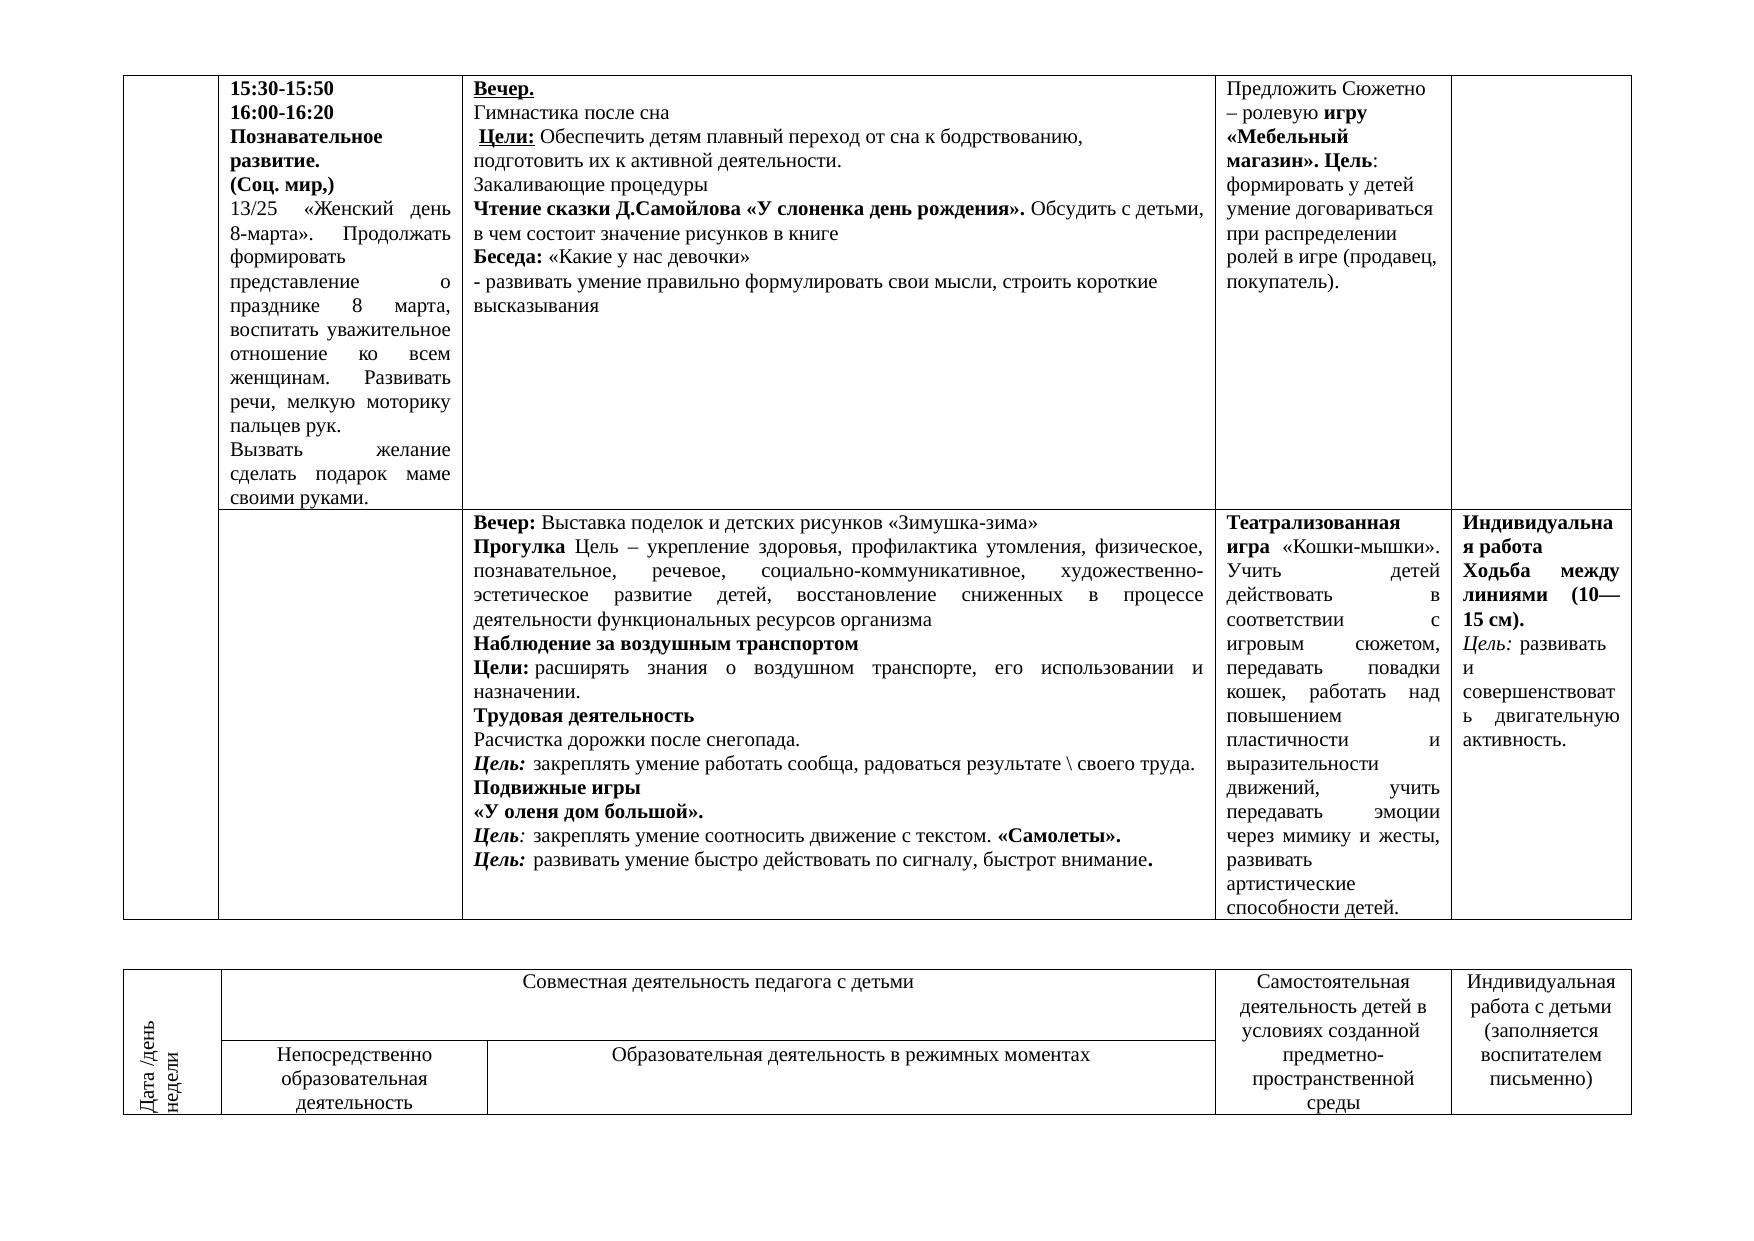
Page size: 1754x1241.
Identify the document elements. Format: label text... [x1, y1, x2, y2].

table_cell Индивидуальная работа Ходьба между линиями (10—15 см). Цель: развивать и совершенствовать двигательную активность. [1452, 510, 1631, 919]
table_cell 15:30-15:50 16:00-16:20 Познавательное развитие. (Соц. мир,) 13/25 «Женский день 8-марта». Продолжать формировать представление о празднике 8 марта, воспитать уважительное отношение ко всем женщинам. Развивать речи, мелкую моторику пальцев рук. Вызвать желание сделать подарок маме своими руками. [219, 76, 462, 509]
table_header Самостоятельная деятельность детей в условиях созданной предметно-пространственной среды [1216, 970, 1451, 1114]
table_header Индивидуальная работа с детьми (заполняется воспитателем письменно) [1452, 970, 1631, 1114]
table_cell Театрализованная игра «Кошки-мышки». Учить детей действовать в соответствии с игровым сюжетом, передавать повадки кошек, работать над повышением пластичности и выразительности движений, учить передавать эмоции через мимику и жесты, развивать артистические способности детей. [1216, 510, 1451, 919]
table_cell Непосредственно образовательная деятельность [222, 1041, 487, 1114]
table_cell Вечер: Выставка поделок и детских рисунков «Зимушка-зима» Прогулка Цель – укрепление здоровья, профилактика утомления, физическое, познавательное, речевое, социально-коммуникативное, художественно-эстетическое развитие детей, восстановление сниженных в процессе деятельности функциональных ресурсов организма Наблюдение за воздушным транспортом Цели: расширять знания о воздушном транспорте, его использовании и назначении. Трудовая деятельность Расчистка дорожки после снегопада. Цель: закреплять умение работать сообща, радоваться результате \ своего труда. Подвижные игры «У оленя дом большой». Цель: закреплять умение соотносить движение с текстом. «Самолеты». Цель: развивать умение быстро действовать по сигналу, быстрот внимание. [463, 510, 1215, 919]
table_cell Образовательная деятельность в режимных моментах [488, 1041, 1215, 1114]
table_cell Вечер. Гимнастика после сна Цели: Обеспечить детям плавный переход от сна к бодрствованию, подготовить их к активной деятельности. Закаливающие процедуры Чтение сказки Д.Самойлова «У слоненка день рождения». Обсудить с детьми, в чем состоит значение рисунков в книге Беседа: «Какие у нас девочки» - развивать умение правильно формулировать свои мысли, строить короткие высказывания [463, 76, 1215, 509]
table_cell [219, 510, 462, 919]
table_header Дата /день недели [124, 970, 221, 1114]
table_cell [1452, 76, 1631, 509]
table_header Совместная деятельность педагога с детьми [222, 970, 1215, 1040]
table_cell Предложить Сюжетно – ролевую игру «Мебельный магазин». Цель: формировать у детей умение договариваться при распределении ролей в игре (продавец, покупатель). [1216, 76, 1451, 509]
